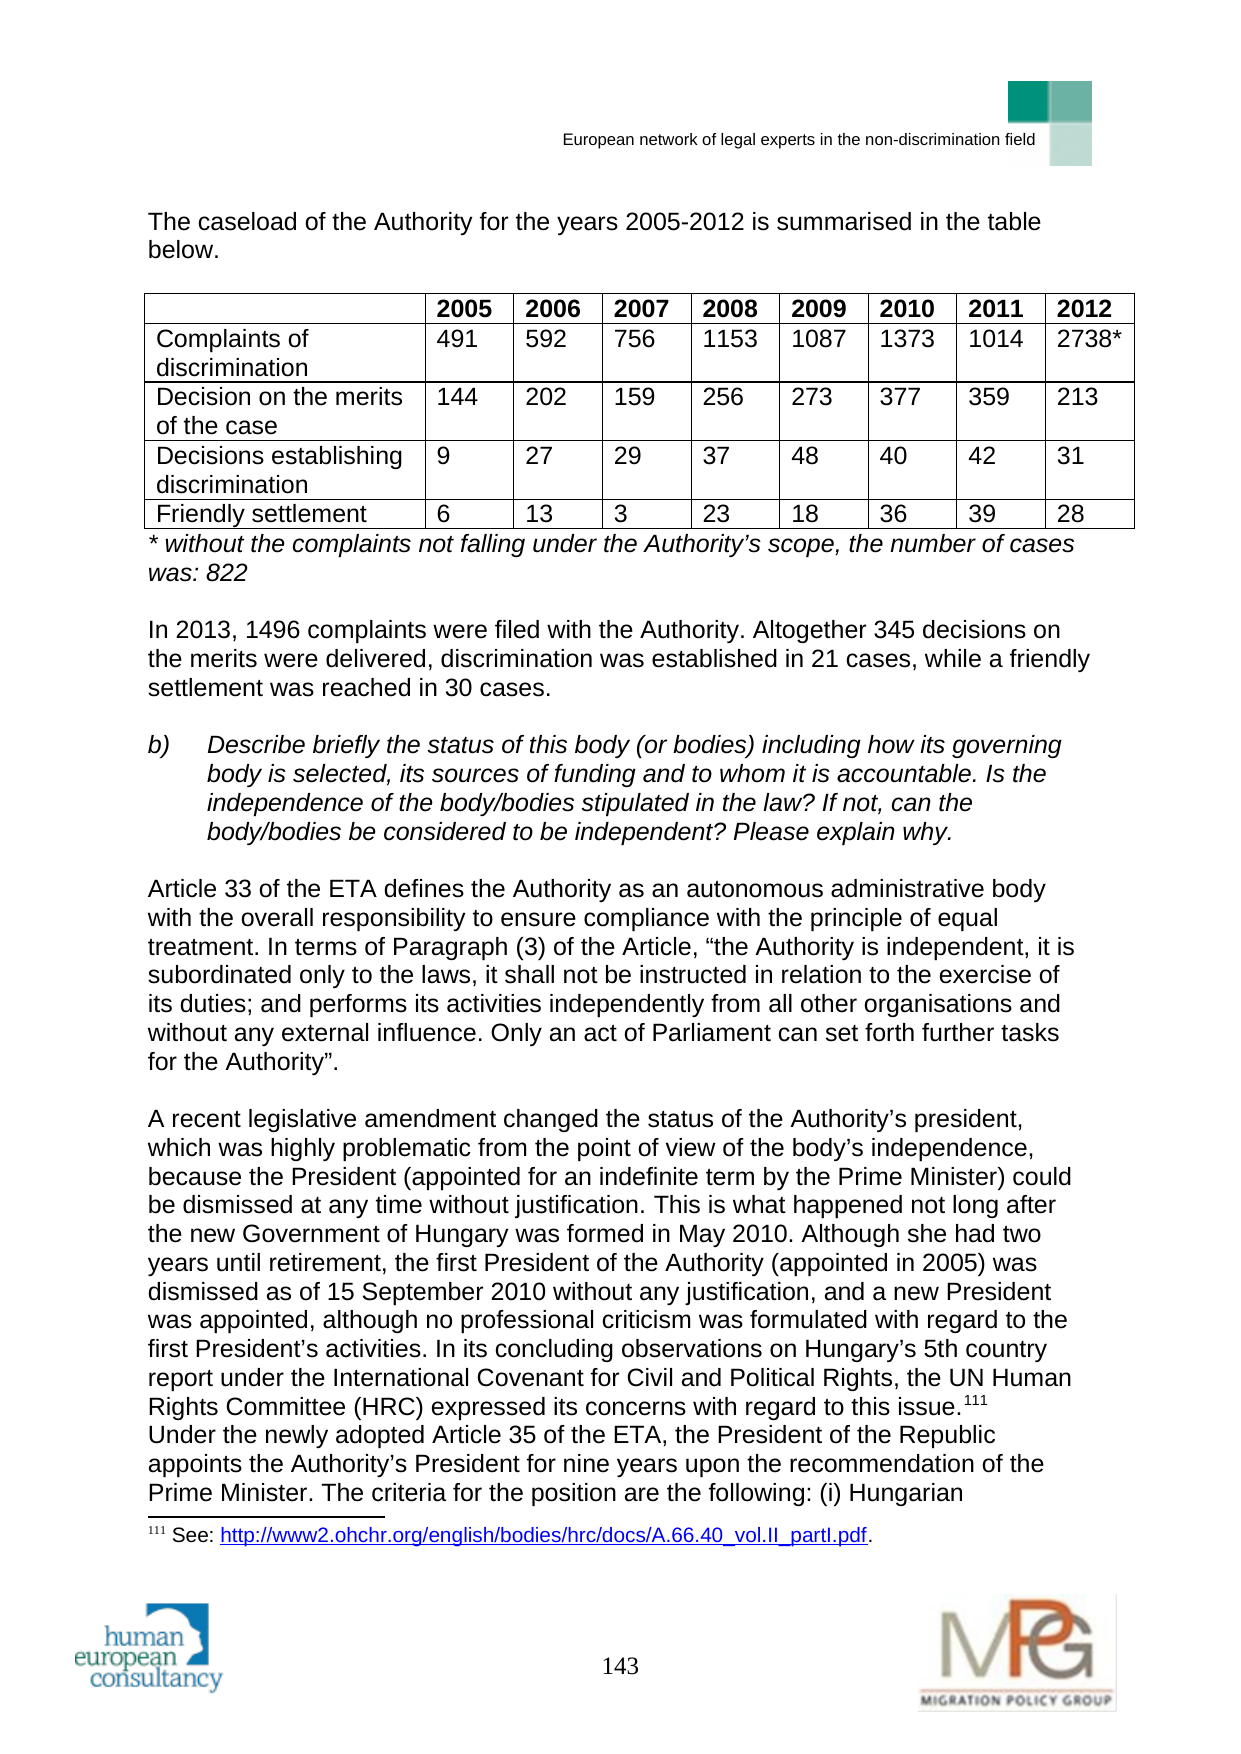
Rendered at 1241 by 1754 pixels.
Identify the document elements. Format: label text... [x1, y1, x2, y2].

picture [75, 1602, 228, 1695]
text In 2013, 1496 complaints were filed with the Authority. Altogether 345 decisions on the merits were delivered, discrimination was established in 21 cases, while a friendly settlement was reached in 30 cases. [148, 616, 1092, 702]
table_header 2010 [869, 294, 956, 323]
table_header [145, 294, 425, 323]
table_cell 48 [780, 441, 868, 498]
table_cell 592 [514, 324, 602, 381]
table_header 2009 [780, 294, 868, 323]
table_cell 39 [957, 500, 1045, 528]
table_cell 31 [1046, 441, 1134, 498]
table_cell Complaints of discrimination [145, 324, 425, 381]
picture [918, 1594, 1118, 1713]
table_cell 159 [603, 383, 691, 440]
table_cell 144 [426, 383, 513, 440]
table_cell 42 [957, 441, 1045, 498]
table_cell 9 [426, 441, 513, 498]
table_header 2006 [514, 294, 602, 323]
text A recent legislative amendment changed the status of the Authority’s president, which was highly problematic from the point of view of the body’s independence, because the President (appointed for an indefinite term by the Prime Minister) could be dismissed at any time without justification. This is what happened not long after the new Government of Hungary was formed in May 2010. Although she had two years until retirement, the first President of the Authority (appointed in 2005) was dismissed as of 15 September 2010 without any justification, and a new President was appointed, although no professional criticism was formulated with regard to the first President’s activities. In its concluding observations on Hungary’s 5th country report under the International Covenant for Civil and Political Rights, the UN Human Rights Committee (HRC) expressed its concerns with regard to this issue. [148, 1104, 1092, 1421]
table_header 2008 [692, 294, 779, 323]
table_cell 40 [869, 441, 956, 498]
table_cell Friendly settlement [145, 500, 425, 528]
table_cell 1373 [869, 324, 956, 381]
table_cell 6 [426, 500, 513, 528]
table_cell 29 [603, 441, 691, 498]
text Article 33 of the ETA defines the Authority as an autonomous administrative body with the overall responsibility to ensure compliance with the principle of equal treatment. In terms of Paragraph (3) of the Article, “the Authority is independent, it is subordinated only to the laws, it shall not be instructed in relation to the exercise of its duties; and performs its activities independently from all other organisations and without any external influence. Only an act of Parliament can set forth further tasks for the Authority”. [148, 874, 1092, 1076]
table_cell 36 [869, 500, 956, 528]
table_header 2012 [1046, 294, 1134, 323]
table_cell 2738* [1046, 324, 1134, 381]
table_cell 28 [1046, 500, 1134, 528]
table_cell 23 [692, 500, 779, 528]
table_cell 256 [692, 383, 779, 440]
table_cell Decisions establishing discrimination [145, 441, 425, 498]
table_cell 273 [780, 383, 868, 440]
text * without the complaints not falling under the Authority’s scope, the number of cases was: 822 [148, 529, 1092, 587]
table_header 2005 [426, 294, 513, 323]
picture [1008, 81, 1092, 166]
table_cell 202 [514, 383, 602, 440]
table_cell 37 [692, 441, 779, 498]
text The caseload of the Authority for the years 2005-2012 is summarised in the table below. [148, 207, 1092, 264]
table_cell 491 [426, 324, 513, 381]
table_cell Decision on the merits of the case [145, 383, 425, 440]
table_cell 377 [869, 383, 956, 440]
table_header 2007 [603, 294, 691, 323]
table_cell 27 [514, 441, 602, 498]
table_cell 213 [1046, 383, 1134, 440]
table_cell 359 [957, 383, 1045, 440]
table_cell 18 [780, 500, 868, 528]
table_header 2011 [957, 294, 1045, 323]
table_cell 13 [514, 500, 602, 528]
table_cell 1087 [780, 324, 868, 381]
table_cell 3 [603, 500, 691, 528]
table_cell 1014 [957, 324, 1045, 381]
list Describe briefly the status of this body (or bodies) including how its governing body is selected, its sources of funding and to whom it is accountable. Is the independence of the body/bodies stipulated in the law? If not, can the body/bodies be considered to be independent? Please explain why. [148, 731, 1092, 846]
table_cell 756 [603, 324, 691, 381]
table_cell 1153 [692, 324, 779, 381]
